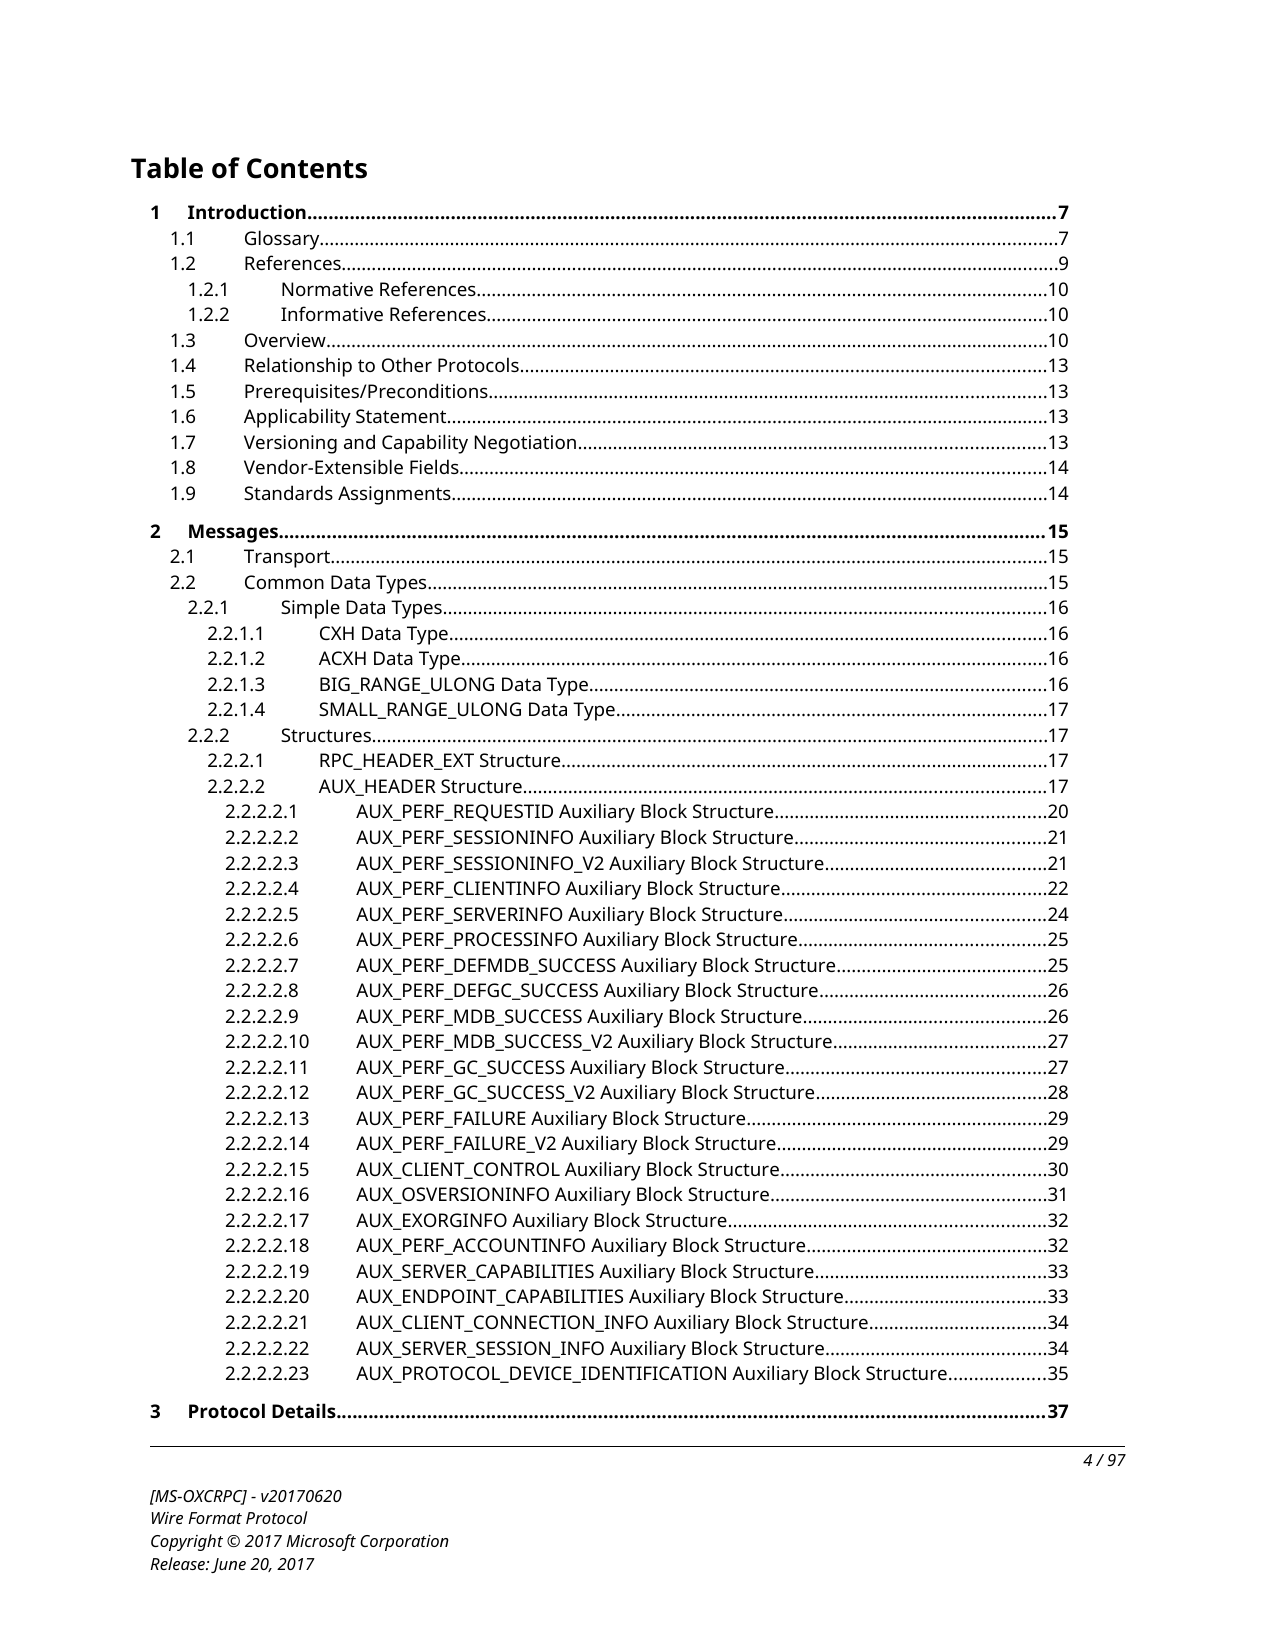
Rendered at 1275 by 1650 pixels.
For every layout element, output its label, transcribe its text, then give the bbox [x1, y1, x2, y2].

text 1.1 Glossary 7 [169, 225, 1078, 250]
text 2.2.2.2.14 AUX_PERF_FAILURE_V2 Auxiliary Block Structure 29 [225, 1131, 1078, 1156]
text 3 Protocol Details 37 [150, 1398, 1078, 1424]
text 2.2.2.2 AUX_HEADER Structure 17 [207, 773, 1078, 799]
text 2.2.2.2.15 AUX_CLIENT_CONTROL Auxiliary Block Structure 30 [225, 1156, 1078, 1182]
text 2.2.2.2.2 AUX_PERF_SESSIONINFO Auxiliary Block Structure 21 [225, 824, 1078, 850]
text 2.2.2.2.10 AUX_PERF_MDB_SUCCESS_V2 Auxiliary Block Structure 27 [225, 1028, 1078, 1054]
text 2.2.2.2.16 AUX_OSVERSIONINFO Auxiliary Block Structure 31 [225, 1182, 1078, 1207]
text 1.7 Versioning and Capability Negotiation 13 [169, 429, 1078, 454]
text 1.5 Prerequisites/Preconditions 13 [169, 378, 1078, 403]
text 2.2.1.4 SMALL_RANGE_ULONG Data Type 17 [207, 697, 1078, 722]
text 2.2.2.2.4 AUX_PERF_CLIENTINFO Auxiliary Block Structure 22 [225, 875, 1078, 901]
text 2 Messages 15 [150, 518, 1078, 544]
text 2.2.2.2.7 AUX_PERF_DEFMDB_SUCCESS Auxiliary Block Structure 25 [225, 952, 1078, 977]
text 1 Introduction 7 [150, 199, 1078, 225]
text 1.2.2 Informative References 10 [187, 301, 1078, 327]
text 2.2.2.2.17 AUX_EXORGINFO Auxiliary Block Structure 32 [225, 1207, 1078, 1233]
text 2.2.1.1 CXH Data Type 16 [207, 620, 1078, 646]
text 2.2.1 Simple Data Types 16 [187, 595, 1078, 620]
text 2.2.2.2.3 AUX_PERF_SESSIONINFO_V2 Auxiliary Block Structure 21 [225, 850, 1078, 875]
text 1.4 Relationship to Other Protocols 13 [169, 352, 1078, 378]
subtitle Table of Contents [131, 150, 1125, 187]
text 2.2.2.2.13 AUX_PERF_FAILURE Auxiliary Block Structure 29 [225, 1105, 1078, 1131]
text 2.2.2.2.12 AUX_PERF_GC_SUCCESS_V2 Auxiliary Block Structure 28 [225, 1079, 1078, 1105]
text 1.2.1 Normative References 10 [187, 276, 1078, 301]
text 2.2.2.2.19 AUX_SERVER_CAPABILITIES Auxiliary Block Structure 33 [225, 1258, 1078, 1284]
text 2.2.2.2.8 AUX_PERF_DEFGC_SUCCESS Auxiliary Block Structure 26 [225, 977, 1078, 1003]
text 1.8 Vendor-Extensible Fields 14 [169, 454, 1078, 480]
text 2.2.2.2.9 AUX_PERF_MDB_SUCCESS Auxiliary Block Structure 26 [225, 1003, 1078, 1028]
text 2.1 Transport 15 [169, 544, 1078, 569]
text 2.2.2.2.22 AUX_SERVER_SESSION_INFO Auxiliary Block Structure 34 [225, 1335, 1078, 1360]
text 1.3 Overview 10 [169, 327, 1078, 352]
text 2.2.1.3 BIG_RANGE_ULONG Data Type 16 [207, 671, 1078, 697]
text 2.2.2.2.20 AUX_ENDPOINT_CAPABILITIES Auxiliary Block Structure 33 [225, 1284, 1078, 1309]
text 1.2 References 9 [169, 250, 1078, 276]
text 2.2.2.2.18 AUX_PERF_ACCOUNTINFO Auxiliary Block Structure 32 [225, 1233, 1078, 1258]
text 2.2.2.2.11 AUX_PERF_GC_SUCCESS Auxiliary Block Structure 27 [225, 1054, 1078, 1079]
text 2.2.2.2.1 AUX_PERF_REQUESTID Auxiliary Block Structure 20 [225, 799, 1078, 824]
text 1.6 Applicability Statement 13 [169, 403, 1078, 429]
text 2.2.2.2.21 AUX_CLIENT_CONNECTION_INFO Auxiliary Block Structure 34 [225, 1309, 1078, 1335]
text 2.2.2 Structures 17 [187, 722, 1078, 748]
text 2.2.2.2.6 AUX_PERF_PROCESSINFO Auxiliary Block Structure 25 [225, 926, 1078, 952]
text 2.2.1.2 ACXH Data Type 16 [207, 646, 1078, 671]
text 2.2.2.2.23 AUX_PROTOCOL_DEVICE_IDENTIFICATION Auxiliary Block Structure 35 [225, 1360, 1078, 1386]
text 2.2.2.2.5 AUX_PERF_SERVERINFO Auxiliary Block Structure 24 [225, 901, 1078, 926]
text 2.2 Common Data Types 15 [169, 569, 1078, 595]
text 2.2.2.1 RPC_HEADER_EXT Structure 17 [207, 748, 1078, 773]
text 1.9 Standards Assignments 14 [169, 480, 1078, 506]
